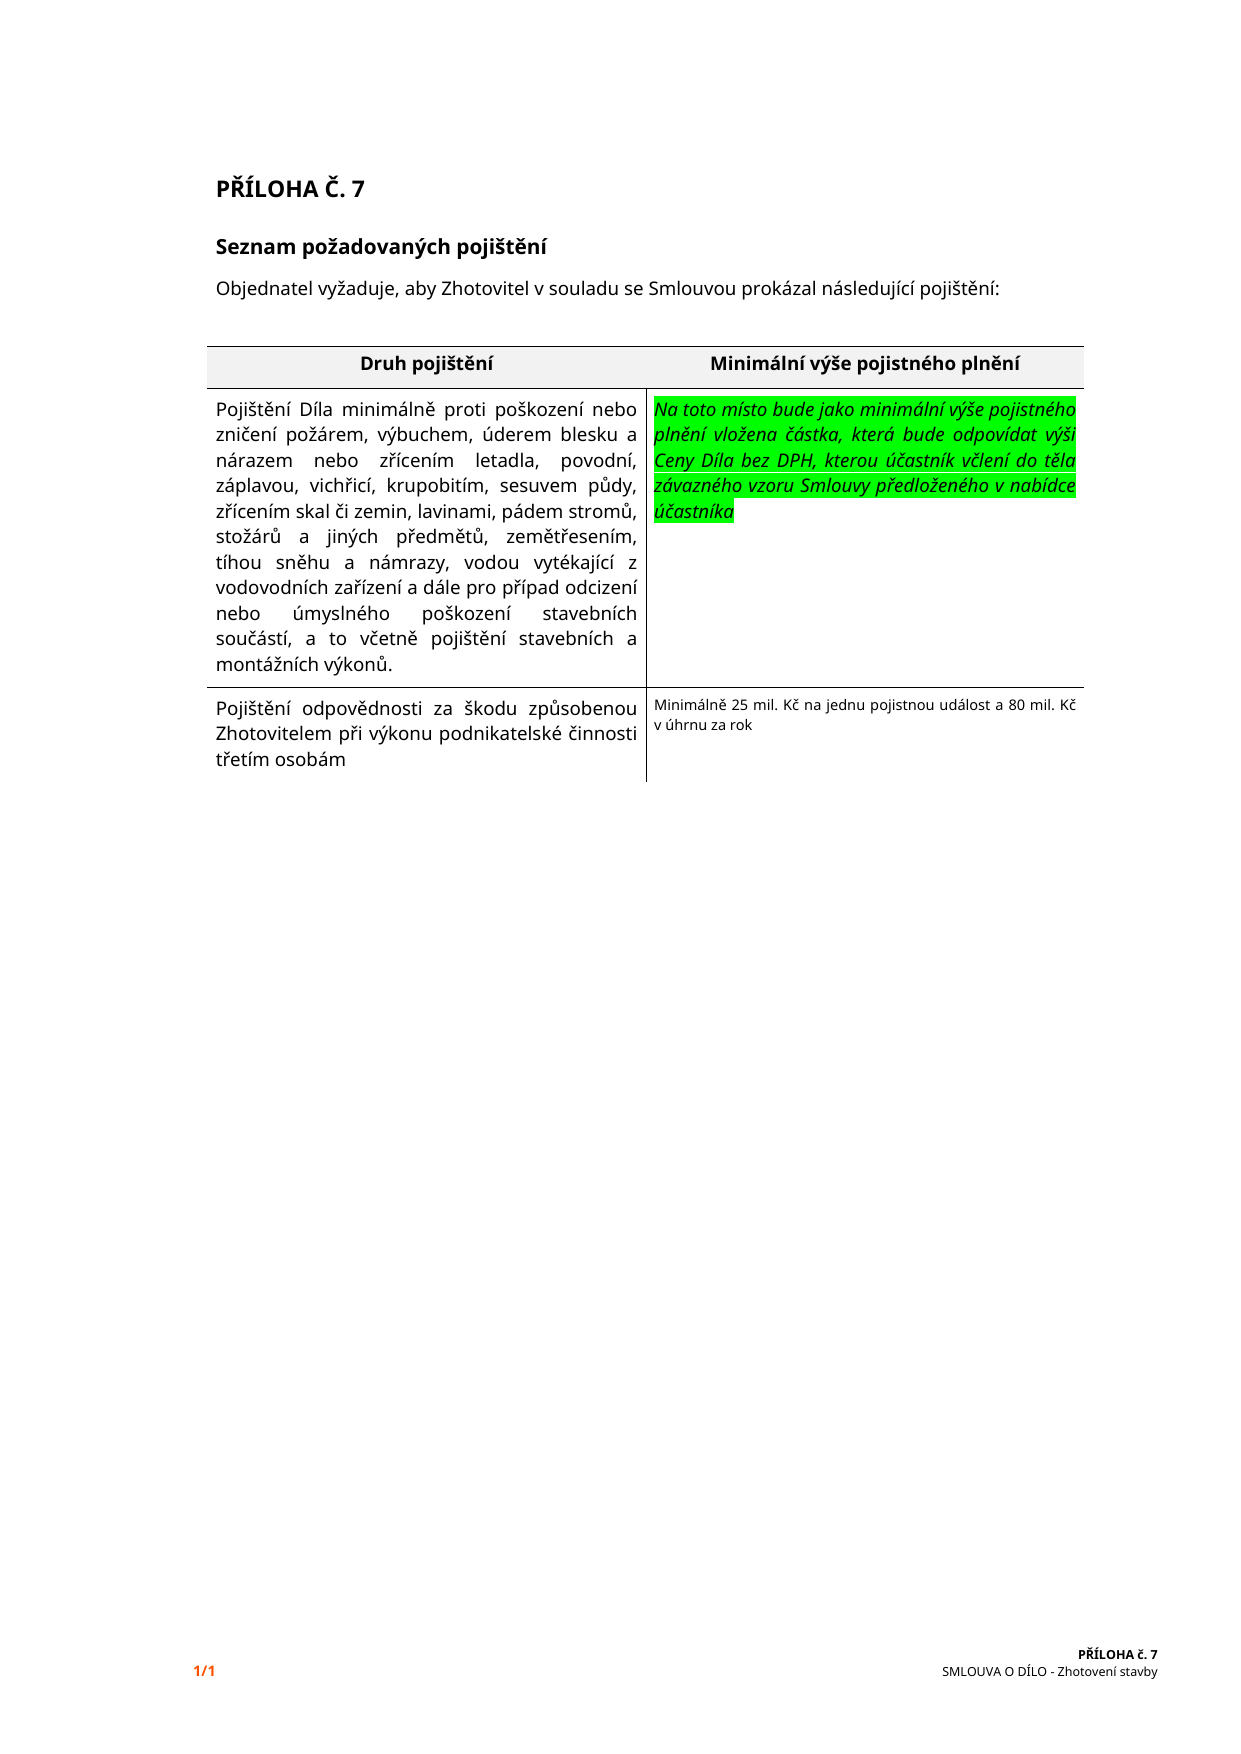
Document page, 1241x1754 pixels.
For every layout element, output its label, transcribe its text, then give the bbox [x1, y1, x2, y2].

text Seznam požadovaných pojištění [216, 232, 1093, 260]
text Příloha č. 7 [216, 172, 1093, 204]
table_cell Pojištění Díla minimálně proti poškození nebo zničení požárem, výbuchem, úderem blesku a nárazem nebo zřícením letadla, povodní, záplavou, vichřicí, krupobitím, sesuvem půdy, zřícením skal či zemin, lavinami, pádem stromů, stožárů a jiných předmětů, zemětřesením, tíhou sněhu a námrazy, vodou vytékající z vodovodních zařízení a dále pro případ odcizení nebo úmyslného poškození stavebních součástí, a to včetně pojištění stavebních a montážních výkonů. [207, 389, 646, 687]
table_cell Na toto místo bude jako minimální výše pojistného plnění vložena částka, která bude odpovídat výši Ceny Díla bez DPH, kterou účastník včlení do těla závazného vzoru Smlouvy předloženého v nabídce účastníka [647, 389, 1084, 687]
table_header Minimální výše pojistného plnění [646, 347, 1084, 388]
table_header Druh pojištění [207, 347, 646, 388]
text Objednatel vyžaduje, aby Zhotovitel v souladu se Smlouvou prokázal následující pojištění: [216, 276, 1093, 301]
table_cell Minimálně 25 mil. Kč na jednu pojistnou událost a 80 mil. Kč v úhrnu za rok [647, 688, 1084, 782]
table_cell Pojištění odpovědnosti za škodu způsobenou Zhotovitelem při výkonu podnikatelské činnosti třetím osobám [207, 688, 646, 782]
